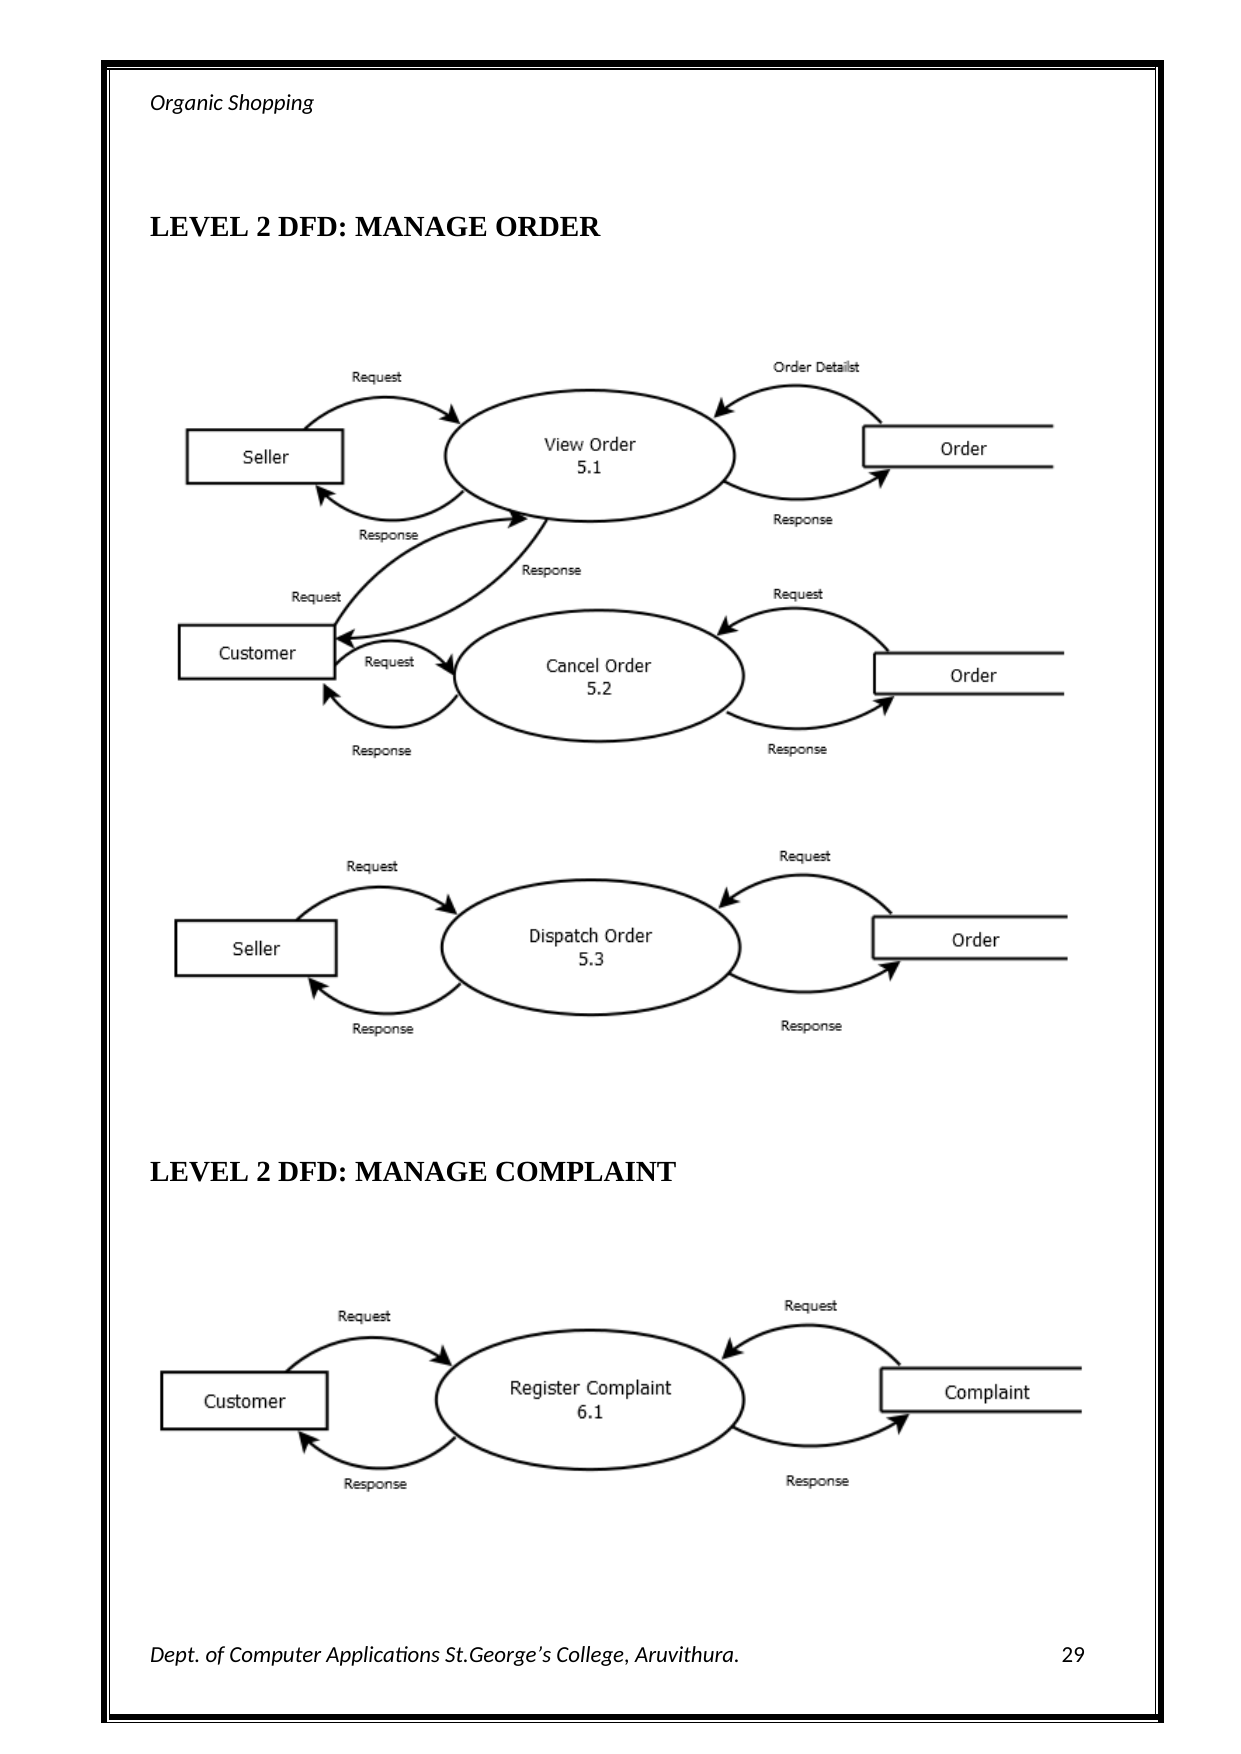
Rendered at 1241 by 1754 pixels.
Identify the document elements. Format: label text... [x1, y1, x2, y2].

picture [150, 809, 1091, 1070]
text LEVEL 2 DFD: MANAGE COMPLAINT [150, 1154, 1090, 1187]
text LEVEL 2 DFD: MANAGE ORDER [150, 209, 1090, 243]
picture [150, 1272, 1091, 1513]
picture [150, 328, 1091, 785]
